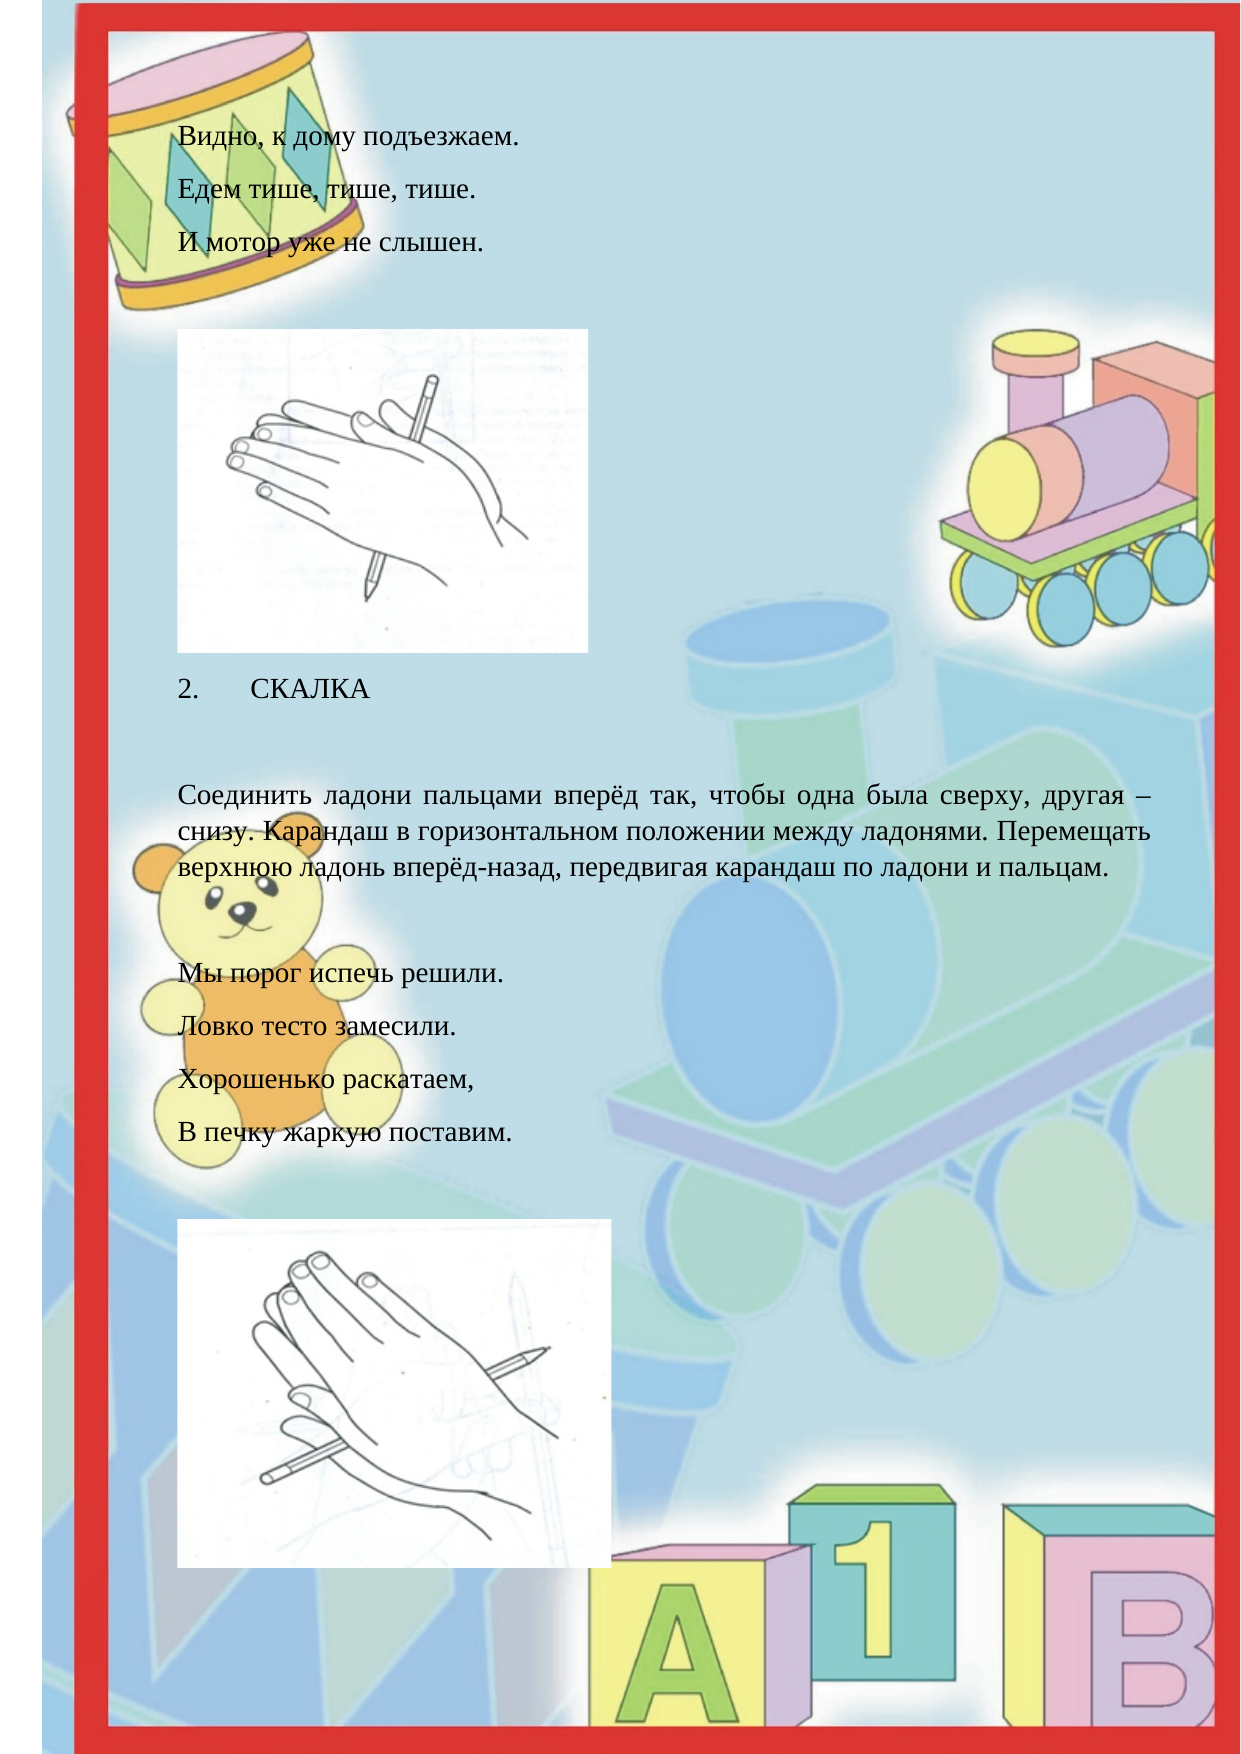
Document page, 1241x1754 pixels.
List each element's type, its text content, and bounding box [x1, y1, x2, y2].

text В печку жаркую поставим. [177, 1114, 1152, 1147]
text Мы порог испечь решили. [177, 955, 1152, 989]
text Хорошенько раскатаем, [177, 1061, 1152, 1094]
text Ловко тесто замесили. [177, 1008, 1152, 1042]
text Видно, к дому подъезжаем. [177, 118, 1152, 152]
text 2. СКАЛКА [177, 672, 1152, 705]
text Едем тише, тише, тише. [177, 171, 1152, 204]
picture [42, 0, 1241, 1754]
text И мотор уже не слышен. [177, 224, 1152, 257]
text Соединить ладони пальцами вперёд так, чтобы одна была сверху, другая – снизу. Карандаш в горизонтальном положении между ладонями. Перемещать верхнюю ладонь вперёд-назад, передвигая карандаш по ладони и пальцам. [177, 777, 1152, 883]
